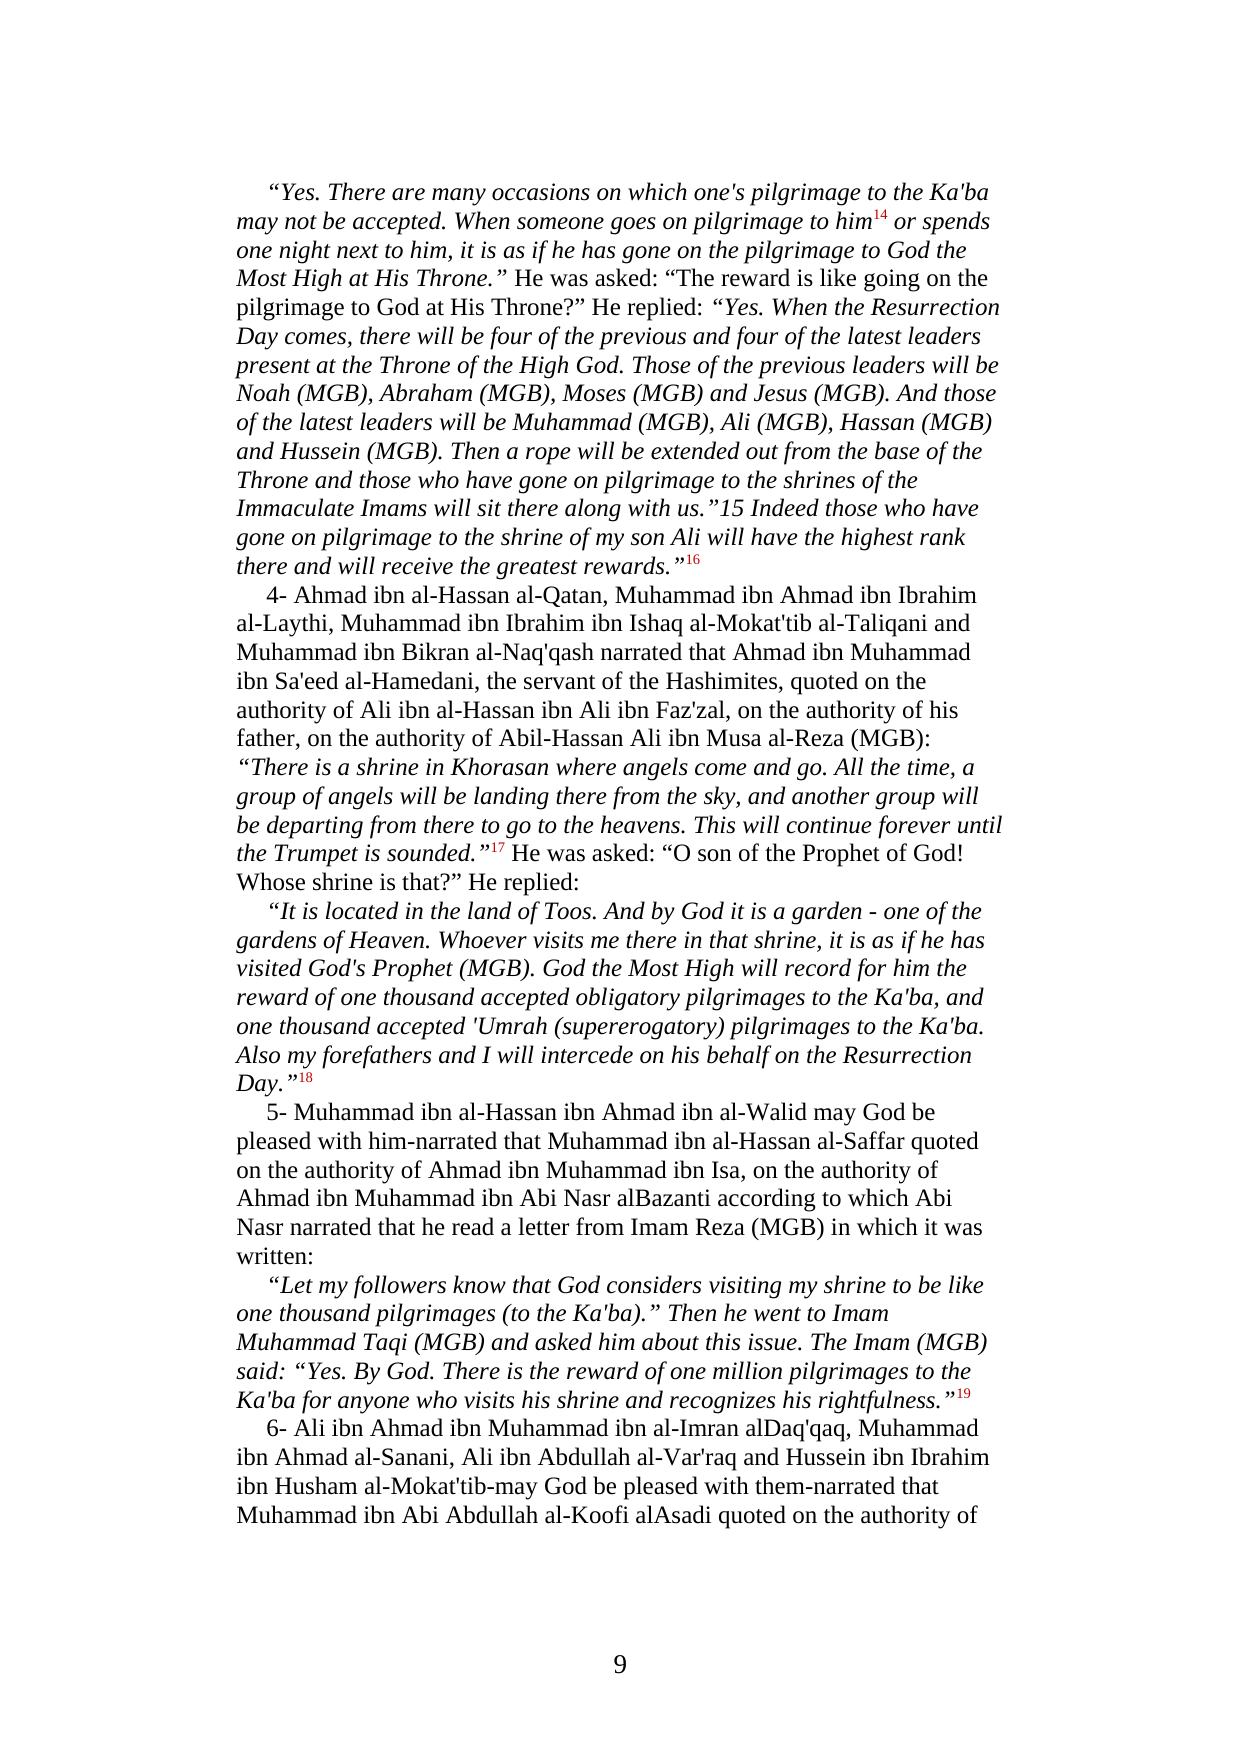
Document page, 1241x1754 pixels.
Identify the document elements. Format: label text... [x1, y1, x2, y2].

text “Yes. There are many occasions on which one's pilgrimage to the Ka'ba may not be accepted. When someone goes on pilgrimage to him14 or spends one night next to him, it is as if he has gone on the pilgrimage to God the Most High at His Throne.” He was asked: “The reward is like going on the pilgrimage to God at His Throne?” He replied: “Yes. When the Resurrection Day comes, there will be four of the previous and four of the latest leaders present at the Throne of the High God. Those of the previous leaders will be Noah (MGB), Abraham (MGB), Moses (MGB) and Jesus (MGB). And those of the latest leaders will be Muhammad (MGB), Ali (MGB), Hassan (MGB) and Hussein (MGB). Then a rope will be extended out from the base of the Throne and those who have gone on pilgrimage to the shrines of the Immaculate Imams will sit there along with us.”15 Indeed those who have gone on pilgrimage to the shrine of my son Ali will have the highest rank there and will receive the greatest rewards.”16 [236, 177, 1004, 580]
text 5- Muhammad ibn al-Hassan ibn Ahmad ibn al-Walid may God be pleased with him-narrated that Muhammad ibn al-Hassan al-Saffar quoted on the authority of Ahmad ibn Muhammad ibn Isa, on the authority of Ahmad ibn Muhammad ibn Abi Nasr alBazanti according to which Abi Nasr narrated that he read a letter from Imam Reza (MGB) in which it was written: [236, 1097, 1004, 1270]
text 4- Ahmad ibn al-Hassan al-Qatan, Muhammad ibn Ahmad ibn Ibrahim al-Laythi, Muhammad ibn Ibrahim ibn Ishaq al-Mokat'tib al-Taliqani and Muhammad ibn Bikran al-Naq'qash narrated that Ahmad ibn Muhammad ibn Sa'eed al-Hamedani, the servant of the Hashimites, quoted on the authority of Ali ibn al-Hassan ibn Ali ibn Faz'zal, on the authority of his father, on the authority of Abil-Hassan Ali ibn Musa al-Reza (MGB): “There is a shrine in Khorasan where angels come and go. All the time, a group of angels will be landing there from the sky, and another group will be departing from there to go to the heavens. This will continue forever until the Trumpet is sounded.”17 He was asked: “O son of the Prophet of God! Whose shrine is that?” He replied: [236, 580, 1004, 896]
text “Let my followers know that God considers visiting my shrine to be like one thousand pilgrimages (to the Ka'ba).” Then he went to Imam Muhammad Taqi (MGB) and asked him about this issue. The Imam (MGB) said: “Yes. By God. There is the reward of one million pilgrimages to the Ka'ba for anyone who visits his shrine and recognizes his rightfulness.”19 [236, 1270, 1004, 1413]
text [236, 1413, 1004, 1528]
text “It is located in the land of Toos. And by God it is a garden - one of the gardens of Heaven. Whoever visits me there in that shrine, it is as if he has visited God's Prophet (MGB). God the Most High will record for him the reward of one thousand accepted obligatory pilgrimages to the Ka'ba, and one thousand accepted 'Umrah (supererogatory) pilgrimages to the Ka'ba. Also my forefathers and I will intercede on his behalf on the Resurrection Day.”18 [236, 896, 1004, 1097]
